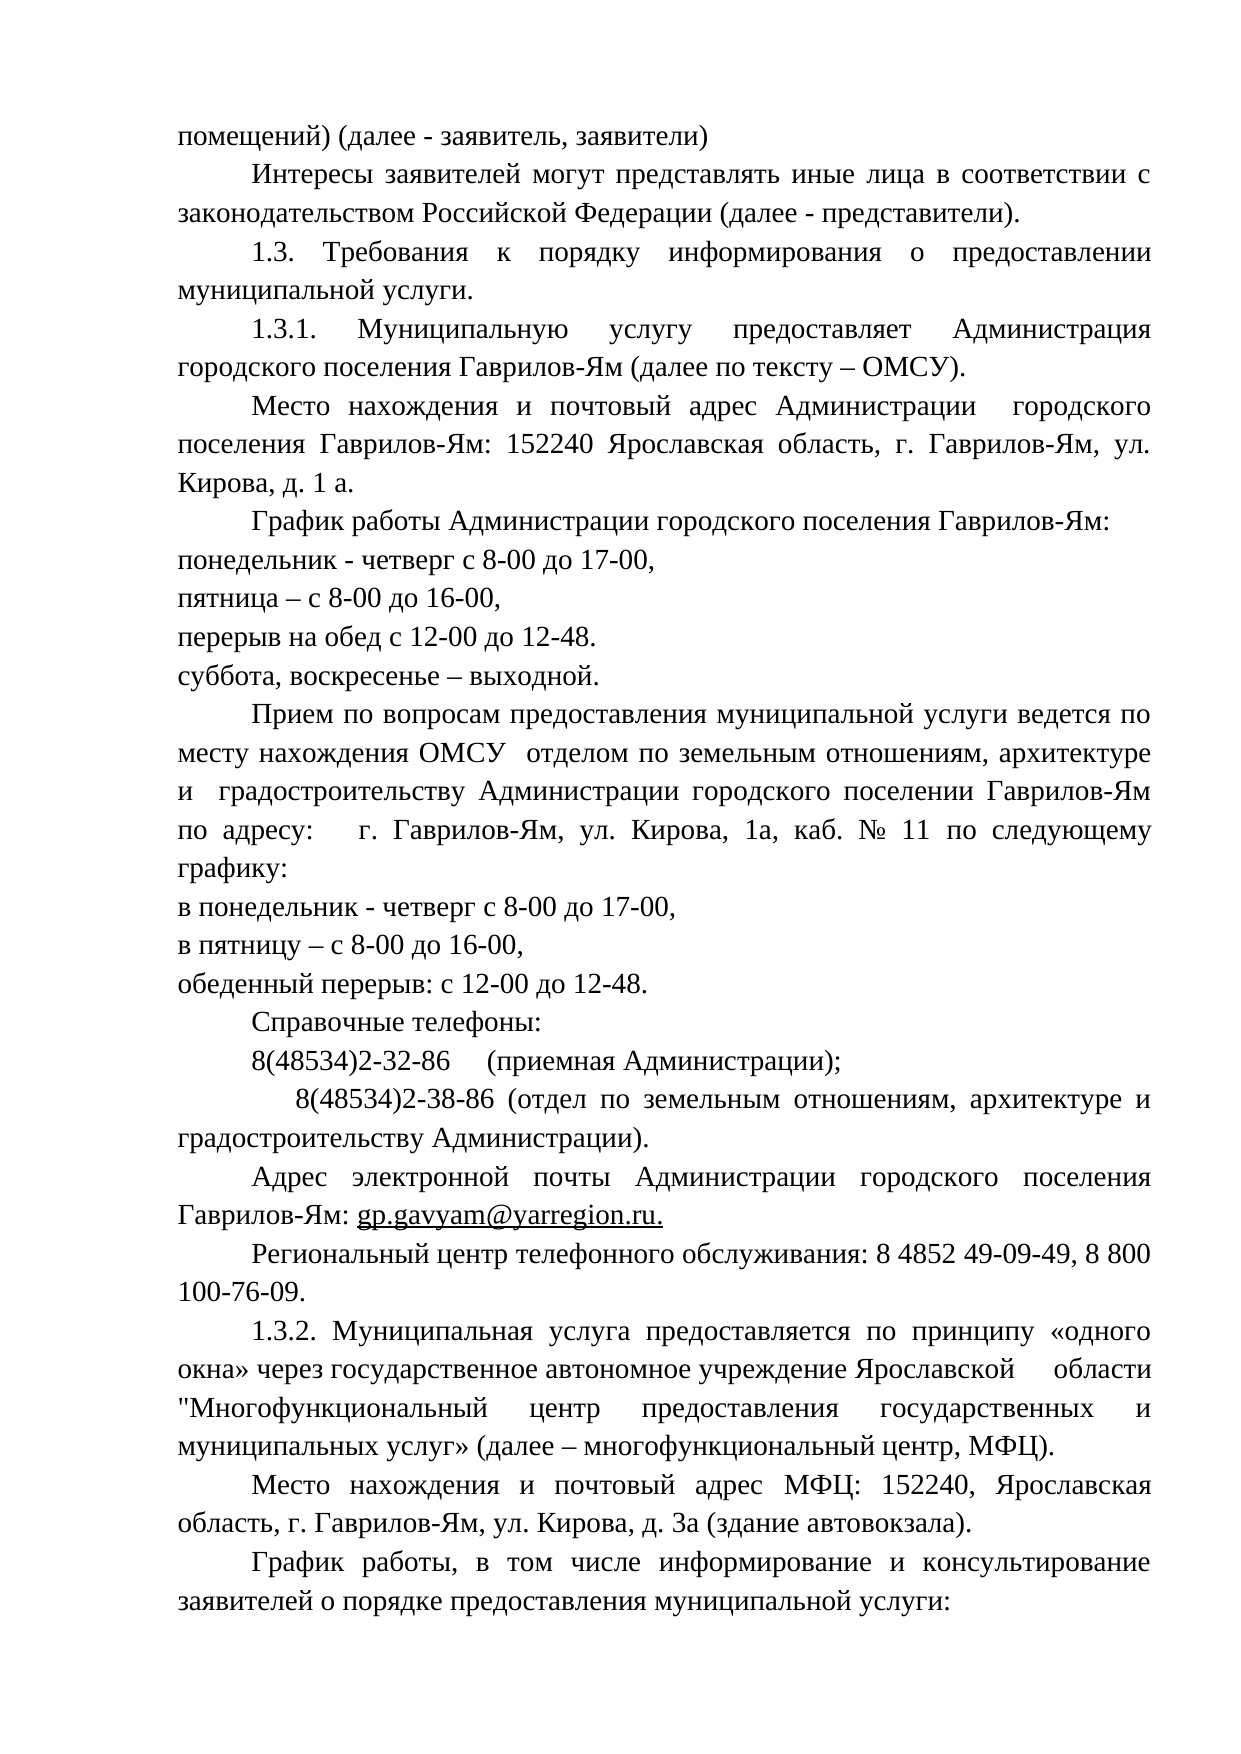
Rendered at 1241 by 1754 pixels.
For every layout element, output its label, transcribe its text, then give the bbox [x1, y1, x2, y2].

text Место нахождения и почтовый адрес МФЦ: 152240, Ярославская область, г. Гаврилов-Ям, ул. Кирова, д. 3а (здание автовокзала). [177, 1467, 1152, 1539]
text понедельник - четверг с 8-00 до 17-00, [177, 542, 1152, 576]
text в понедельник - четверг с 8-00 до 17-00, [177, 889, 1152, 922]
text Прием по вопросам предоставления муниципальной услуги ведется по месту нахождения ОМСУ отделом по земельным отношениям, архитектуре и градостроительству Администрации городского поселении Гаврилов-Ям по адресу: г. Гаврилов-Ям, ул. Кирова, 1а, каб. № 11 по следующему графику: [177, 696, 1152, 884]
text Справочные телефоны: [177, 1004, 1152, 1038]
text в пятницу – с 8-00 до 16-00, [177, 927, 1152, 961]
text Место нахождения и почтовый адрес Администрации городского поселения Гаврилов-Ям: 152240 Ярославская область, г. Гаврилов-Ям, ул. Кирова, д. 1 а. [177, 388, 1152, 498]
text обеденный перерыв: с 12-00 до 12-48. [177, 966, 1152, 999]
text 8(48534)2-32-86 (приемная Администрации); [177, 1043, 1152, 1077]
text пятница – с 8-00 до 16-00, [177, 581, 1152, 614]
text суббота, воскресенье – выходной. [177, 658, 1152, 691]
text График работы, в том числе информирование и консультирование заявителей о порядке предоставления муниципальной услуги: [177, 1544, 1152, 1616]
text 8(48534)2-38-86 (отдел по земельным отношениям, архитектуре и градостроительству Администрации). [177, 1082, 1152, 1154]
text 1.3. Требования к порядку информирования о предоставлении муниципальной услуги. [177, 234, 1152, 306]
text Региональный центр телефонного обслуживания: 8 4852 49-09-49, 8 800 100-76-09. [177, 1236, 1152, 1308]
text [177, 118, 1152, 152]
text 1.3.2. Муниципальная услуга предоставляется по принципу «одного окна» через государственное автономное учреждение Ярославской области "Многофункциональный центр предоставления государственных и муниципальных услуг» (далее – многофункциональный центр, МФЦ). [177, 1313, 1152, 1462]
text График работы Администрации городского поселения Гаврилов-Ям: [177, 503, 1152, 537]
text Интересы заявителей могут представлять иные лица в соответствии с законодательством Российской Федерации (далее - представители). [177, 157, 1152, 229]
text перерыв на обед с 12-00 до 12-48. [177, 619, 1152, 653]
text 1.3.1. Муниципальную услугу предоставляет Администрация городского поселения Гаврилов-Ям (далее по тексту – ОМСУ). [177, 311, 1152, 383]
text Адрес электронной почты Администрации городского поселения Гаврилов-Ям: gp.gavyam@yarregion.ru. [177, 1159, 1152, 1231]
